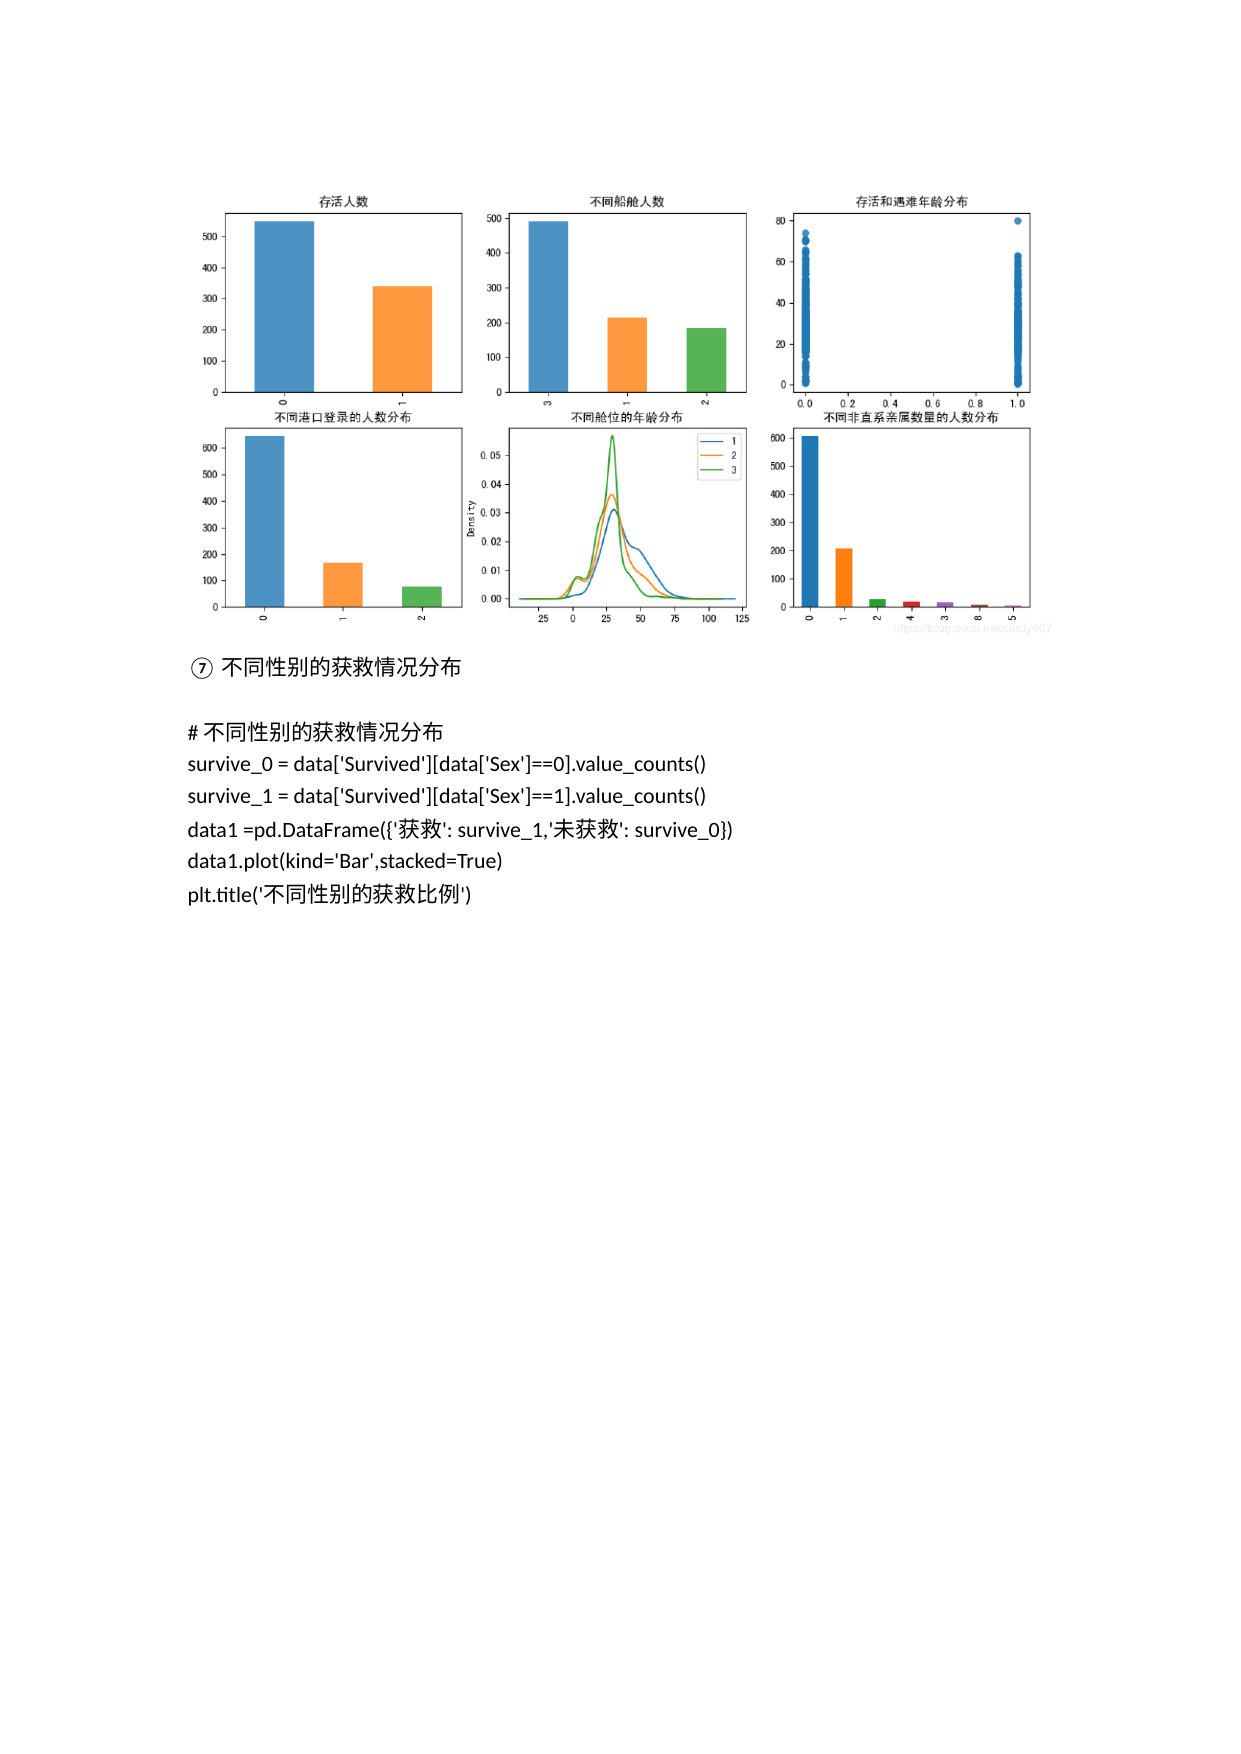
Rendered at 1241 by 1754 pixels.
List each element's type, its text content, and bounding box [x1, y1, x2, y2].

text survive_0 = data['Survived'][data['Sex']==0].value_counts() [187, 747, 1053, 779]
text # 不同性别的获救情况分布 [187, 714, 1053, 747]
text ⑦ 不同性别的获救情况分布 [187, 649, 1053, 682]
text data1 =pd.DataFrame({'获救': survive_1,'未获救': survive_0}) [187, 812, 1053, 844]
text plt.title('不同性别的获救比例') [187, 877, 1053, 909]
text survive_1 = data['Survived'][data['Sex']==1].value_counts() [187, 779, 1053, 812]
picture [187, 162, 1053, 635]
text data1.plot(kind='Bar',stacked=True) [187, 844, 1053, 877]
